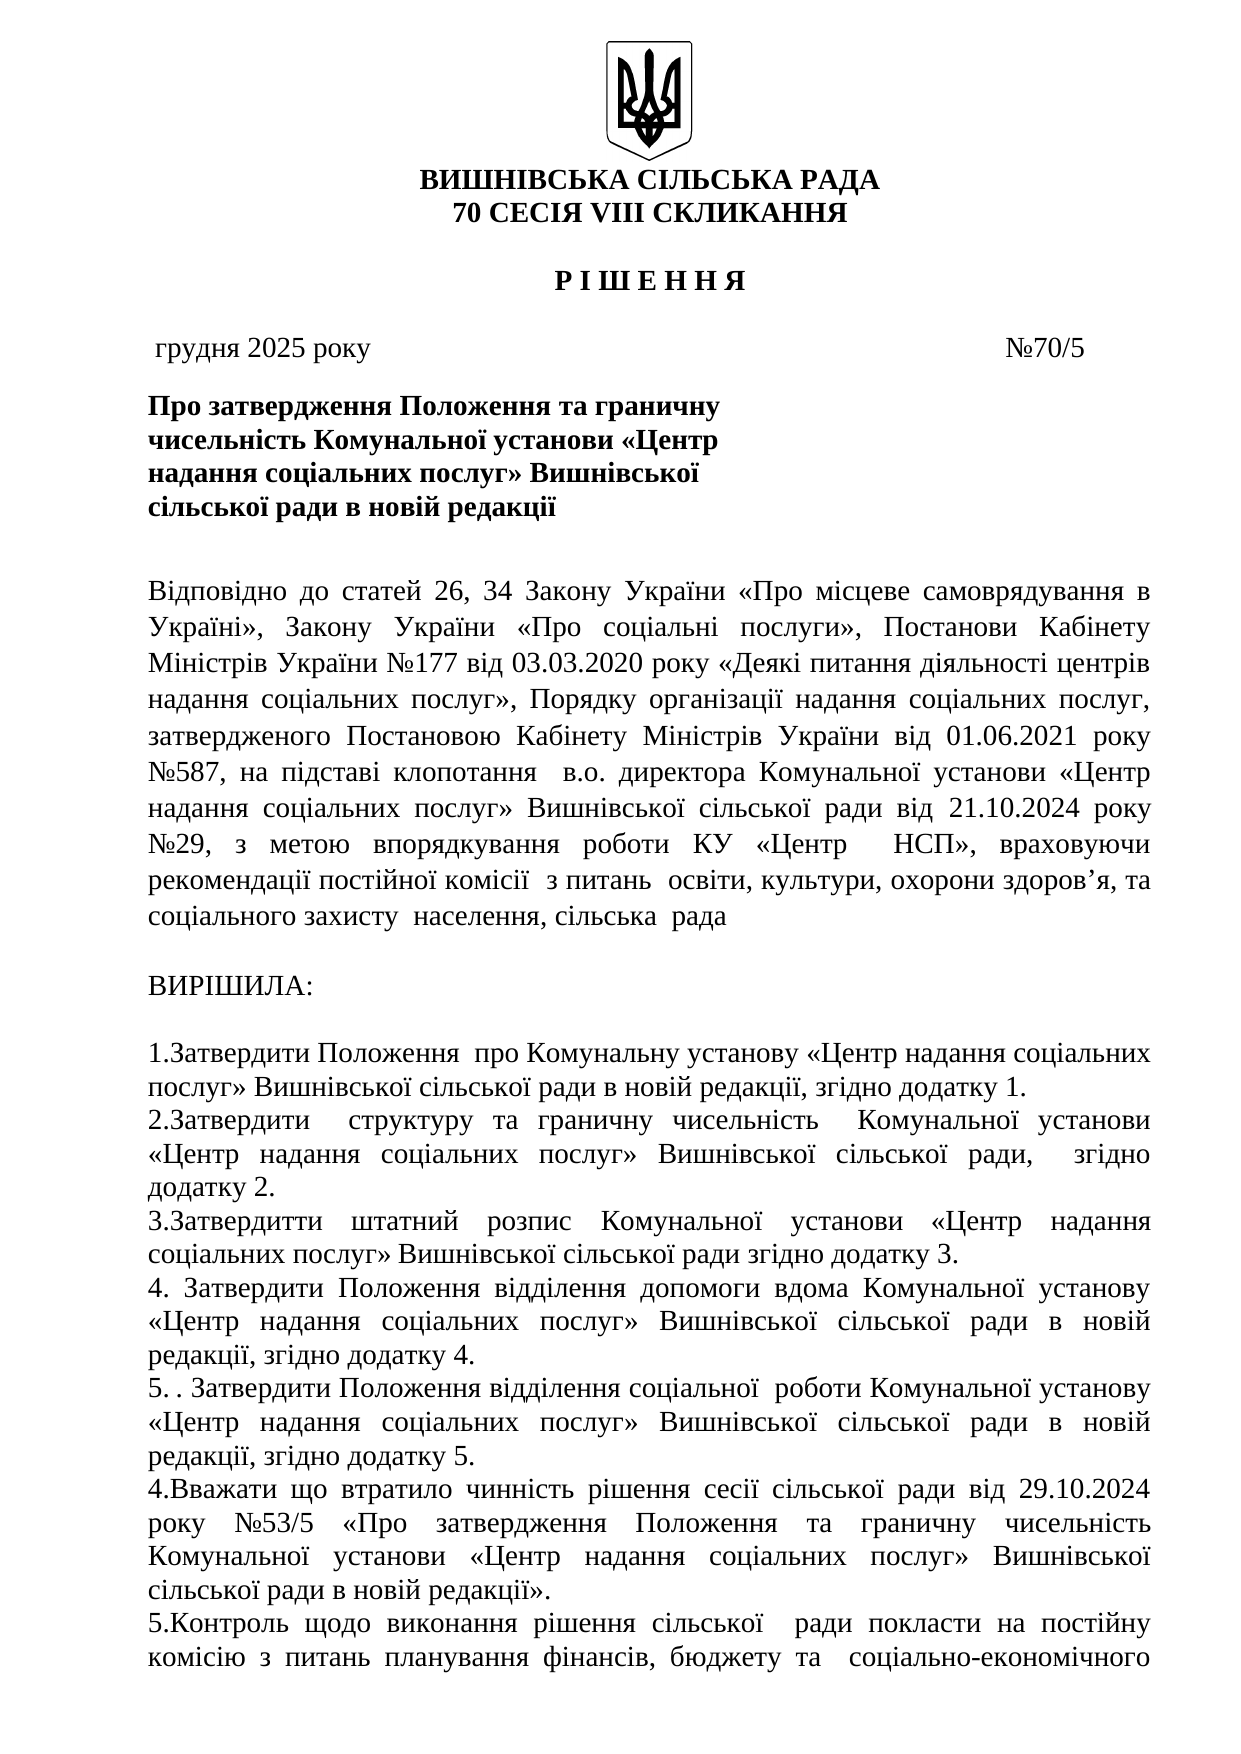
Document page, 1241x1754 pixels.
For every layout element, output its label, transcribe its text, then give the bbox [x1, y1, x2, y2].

text 5. . Затвердити Положення відділення соціальної роботи Комунальної установу «Центр надання соціальних послуг» Вишнівської сільської ради в новій редакції, згідно додатку 5. [148, 1371, 1152, 1471]
picture [606, 41, 693, 162]
text 2.Затвердити структуру та граничну чисельність Комунальної установи «Центр надання соціальних послуг» Вишнівської сільської ради, згідно додатку 2. [148, 1102, 1152, 1203]
text 70 СЕСІЯ VІІІ СКЛИКАННЯ [148, 196, 1152, 229]
text ВИРІШИЛА: [148, 968, 1152, 1002]
text ВИШНІВСЬКА СІЛЬСЬКА РАДА [148, 162, 1152, 196]
text 4. Затвердити Положення відділення допомоги вдома Комунальної установу «Центр надання соціальних послуг» Вишнівської сільської ради в новій редакції, згідно додатку 4. [148, 1270, 1152, 1371]
text чисельність Комунальної установи «Центр [148, 422, 1152, 456]
text 4.Вважати що втратило чинність рішення сесії сільської ради від 29.10.2024 року №53/5 «Про затвердження Положення та граничну чисельність Комунальної установи «Центр надання соціальних послуг» Вишнівської сільської ради в новій редакції». [148, 1471, 1152, 1605]
text надання соціальних послуг» Вишнівської [148, 456, 1152, 489]
text 1.Затвердити Положення про Комунальну установу «Центр надання соціальних послуг» Вишнівської сільської ради в новій редакції, згідно додатку 1. [148, 1035, 1152, 1102]
text сільської ради в новій редакції [148, 489, 1152, 523]
text Відповідно до статей 26, 34 Закону України «Про місцеве самоврядування в Україні», Закону України «Про соціальні послуги», Постанови Кабінету Міністрів України №177 від 03.03.2020 року «Деякі питання діяльності центрів надання соціальних послуг», Порядку організації надання соціальних послуг, затвердженого Постановою Кабінету Міністрів України від 01.06.2021 року №587, на підставі клопотання в.о. директора Комунальної установи «Центр надання соціальних послуг» Вишнівської сільської ради від 21.10.2024 року №29, з метою впорядкування роботи КУ «Центр НСП», враховуючи рекомендації постійної комісії з питань освіти, культури, охорони здоров’я, та соціального захисту населення, сільська рада [148, 751, 1152, 932]
text грудня 2025 року №70/5 [148, 330, 1152, 363]
text 3.Затвердитти штатний розпис Комунальної установи «Центр надання соціальних послуг» Вишнівської сільської ради згідно додатку 3. [148, 1203, 1152, 1270]
text Р І Ш Е Н Н Я [148, 263, 1152, 296]
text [148, 1605, 1152, 1672]
text Про затвердження Положення та граничну [148, 388, 1152, 422]
